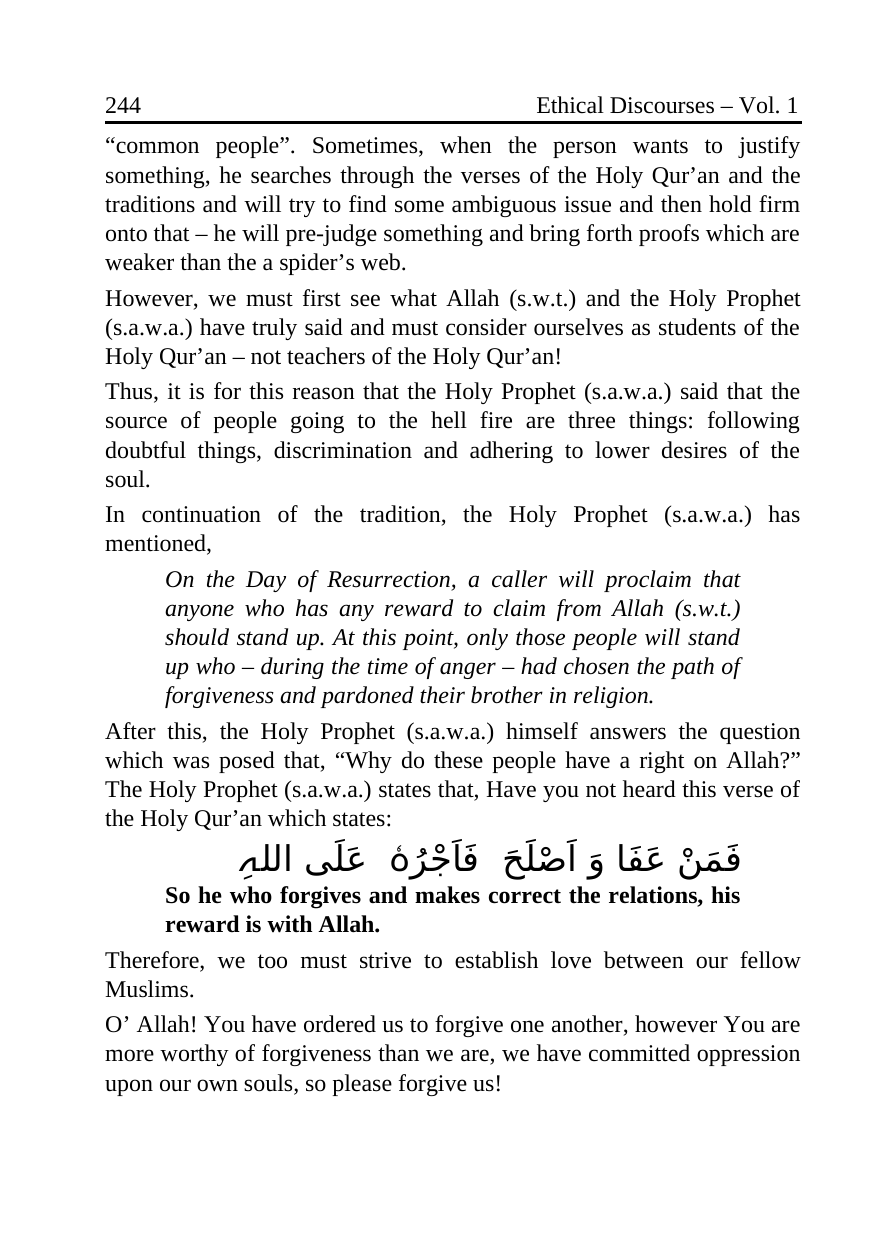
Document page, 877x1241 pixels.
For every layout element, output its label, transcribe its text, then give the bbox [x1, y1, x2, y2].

text So he who forgives and makes correct the relations, his reward is with Allah. [165, 880, 742, 938]
text In addition, those who have knowledge of the religion would not be pulled easily into doubtful issues, whereas this may not hold true for the “common people”. Sometimes, when the person wants to justify something, he searches through the verses of the Holy Qur’an and the traditions and will try to find some ambiguous issue and then hold firm onto that – he will pre-judge something and bring forth proofs which are weaker than the a spider’s web. [105, 131, 802, 276]
text Thus, it is for this reason that the Holy Prophet (s.a.w.a.) said that the source of people going to the hell fire are three things: following doubtful things, discrimination and adhering to lower desires of the soul. [105, 376, 802, 493]
text Therefore, we too must strive to establish love between our fellow Muslims. [105, 945, 802, 1003]
text After this, the Holy Prophet (s.a.w.a.) himself answers the question which was posed that, “Why do these people have a right on Allah?” The Holy Prophet (s.a.w.a.) states that, Have you not heard this verse of the Holy Qur’an which states: [105, 716, 802, 833]
text However, we must first see what Allah (s.w.t.) and the Holy Prophet (s.a.w.a.) have truly said and must consider ourselves as students of the Holy Qur’an – not teachers of the Holy Qur’an! [105, 283, 802, 370]
text فَمَنْ عَفَا وَ اَصْلَحَ فَاَجْرُہٗ عَلَی اللہِ [165, 839, 742, 880]
text In continuation of the tradition, the Holy Prophet (s.a.w.a.) has mentioned, [105, 499, 802, 558]
text O’ Allah! You have ordered us to forgive one another, however You are more worthy of forgiveness than we are, we have committed oppression upon our own souls, so please forgive us! [105, 1009, 802, 1097]
text On the Day of Resurrection, a caller will proclaim that anyone who has any reward to claim from Allah (s.w.t.) should stand up. At this point, only those people will stand up who – during the time of anger – had chosen the path of forgiveness and pardoned their brother in religion. [165, 564, 742, 710]
